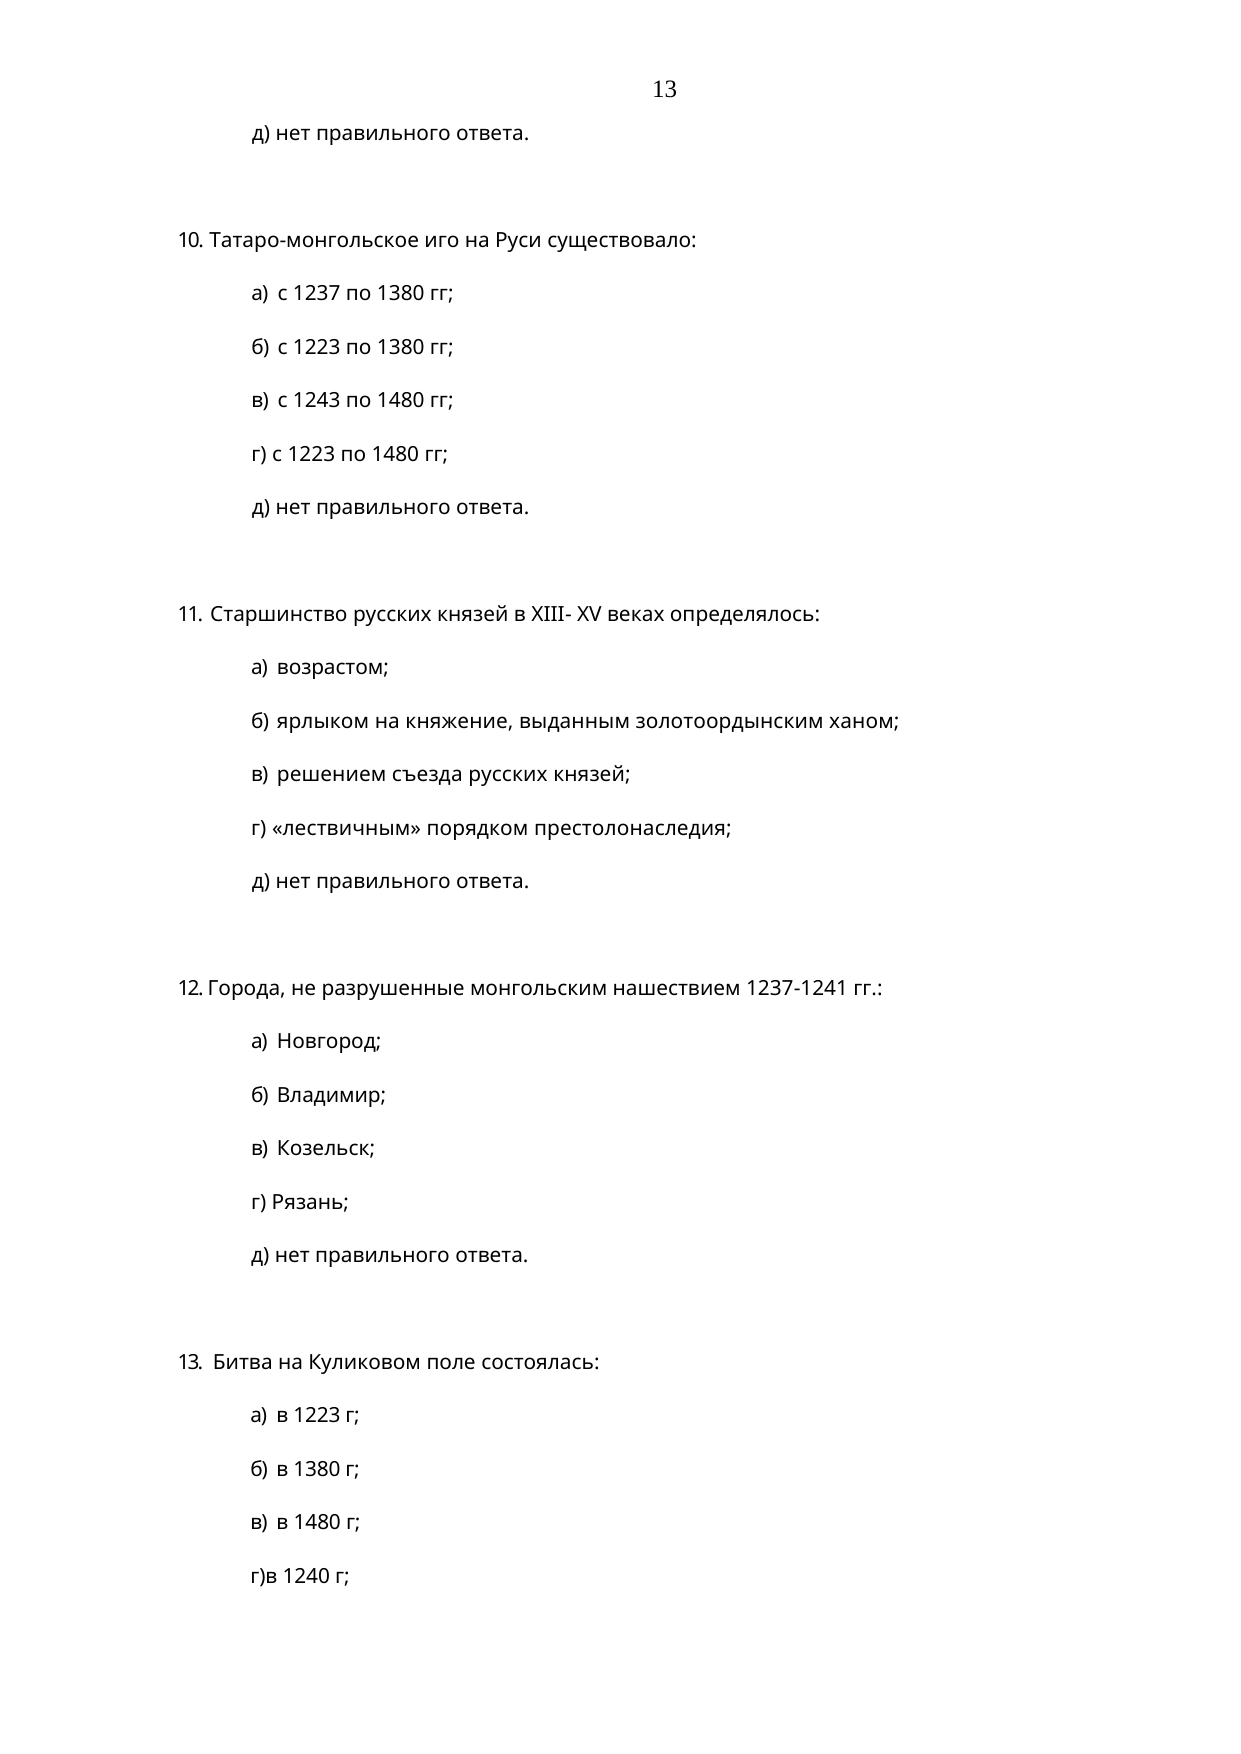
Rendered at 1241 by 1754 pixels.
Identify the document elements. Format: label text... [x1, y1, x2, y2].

text д) нет правильного ответа. [251, 1240, 1152, 1269]
text а) возрастом; [251, 652, 1152, 681]
text б) с 1223 по 1380 гг; [251, 332, 1152, 360]
text в) в ; [250, 1507, 1152, 1536]
text д) нет правильного ответа. [252, 118, 1152, 147]
text б) ярлыком на княжение, выданным золотоордынским ханом; [251, 706, 1152, 734]
text б) в ; [250, 1454, 1152, 1482]
text в) с 1243 по 1480 гг; [251, 385, 1152, 414]
text в) Козельск; [251, 1133, 1152, 1162]
text г) «лествичным» порядком престолонаследия; [251, 813, 1152, 841]
text г) с 1223 по 1480 гг; [251, 439, 1152, 467]
text б) Владимир; [251, 1080, 1152, 1108]
text а) с 1237 по 1380 гг; [251, 278, 1152, 307]
text а) в ; [250, 1401, 1152, 1429]
text 11. Старшинство русских князей в XIII- XV веках определялось: [177, 599, 1152, 627]
text в) решением съезда русских князей; [251, 759, 1152, 788]
text д) нет правильного ответа. [252, 492, 1152, 521]
text а) Новгород; [251, 1027, 1152, 1055]
text г) Рязань; [251, 1187, 1152, 1215]
text д) нет правильного ответа. [252, 866, 1152, 895]
text 13. Битва на Куликовом поле состоялась: [177, 1347, 1152, 1376]
text 10. Татаро-монгольское иго на Руси существовало: [177, 225, 1152, 253]
text 12. Города, не разрушенные монгольским нашествием 1237-1241 гг.: [177, 973, 1152, 1002]
text г)в ; [250, 1561, 1152, 1589]
